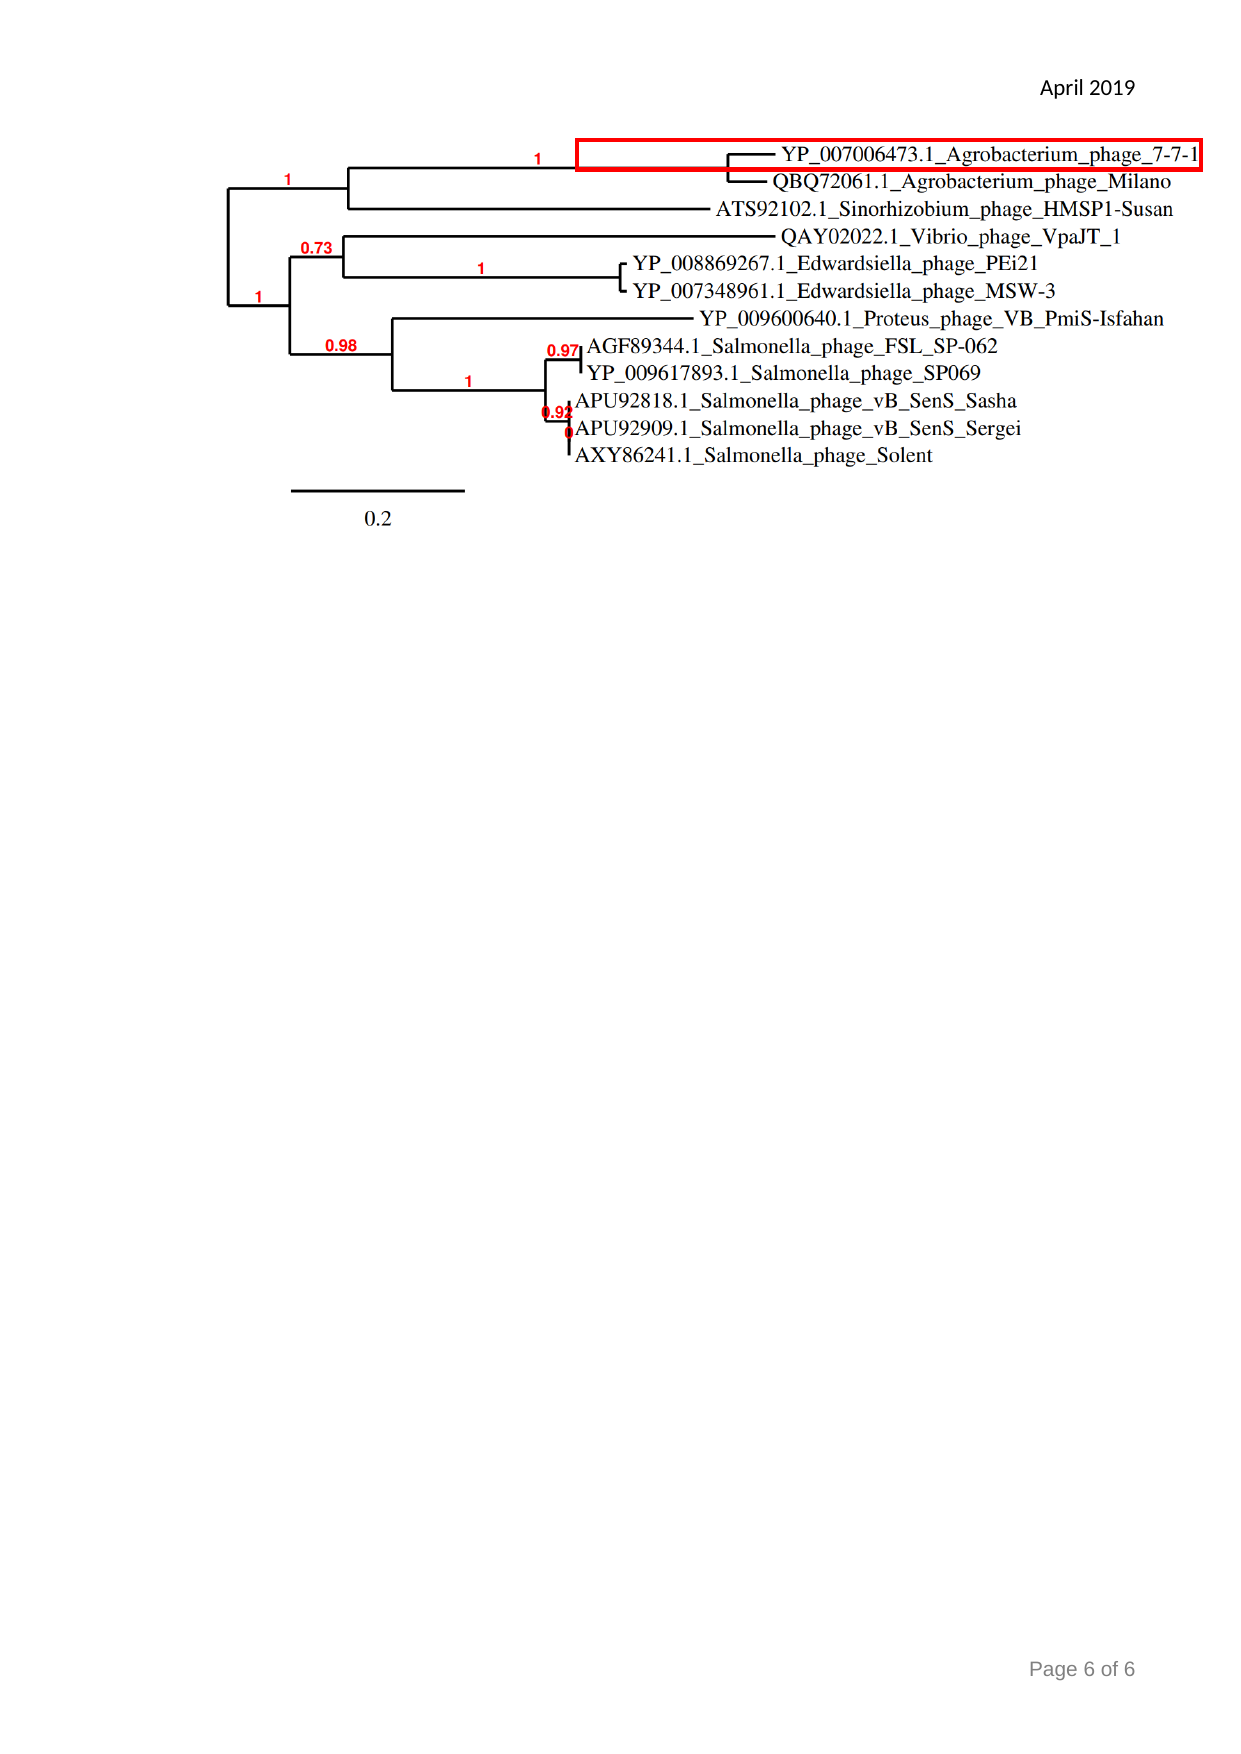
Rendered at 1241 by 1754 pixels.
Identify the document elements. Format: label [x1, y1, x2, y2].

picture [225, 135, 1211, 538]
